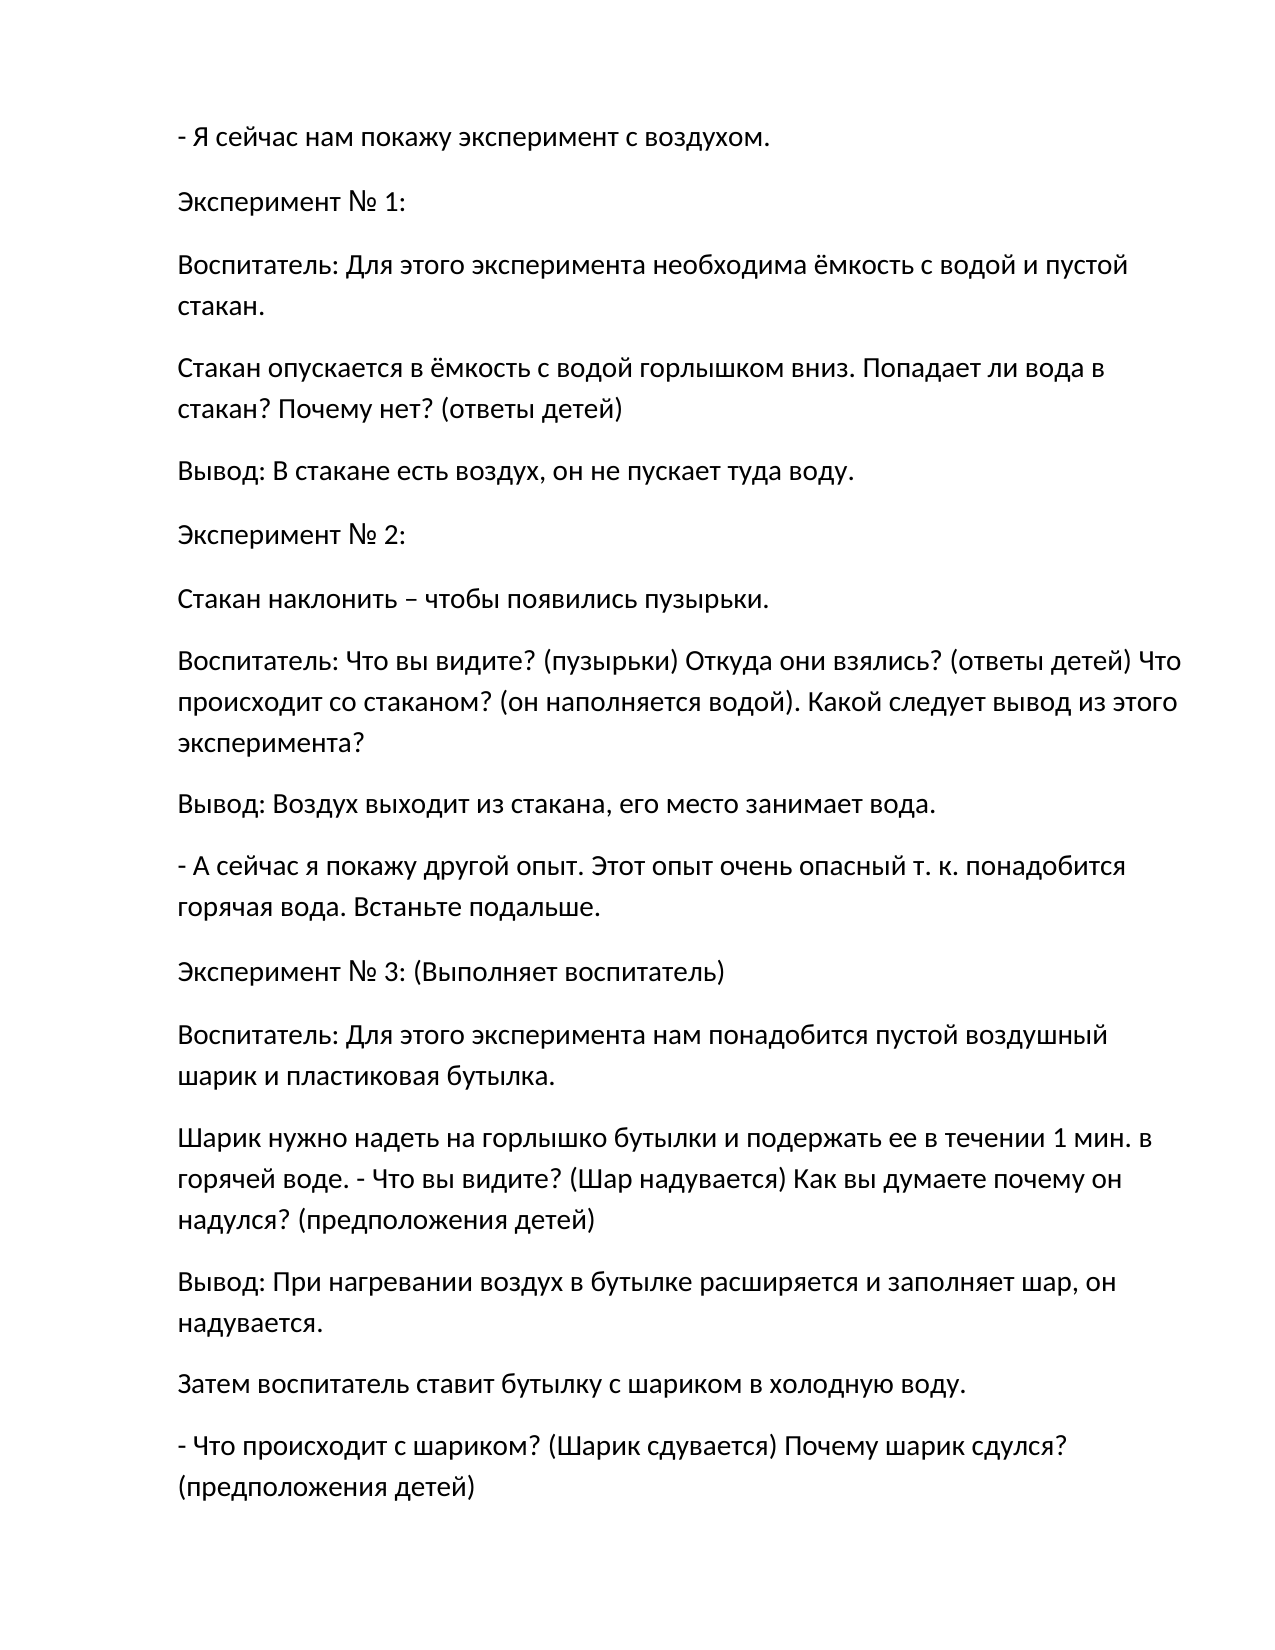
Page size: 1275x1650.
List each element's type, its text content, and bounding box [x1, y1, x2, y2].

text Шарик нужно надеть на горлышко бутылки и подержать ее в течении 1 мин. в горячей воде. - Что вы видите? (Шар надувается) Как вы думаете почему он надулся? (предположения детей) [177, 1119, 1186, 1237]
text Вывод: Воздух выходит из стакана, его место занимает вода. [177, 785, 1186, 821]
text Стакан наклонить – чтобы появились пузырьки. [177, 580, 1186, 616]
text Эксперимент № 2: [177, 513, 1186, 553]
text - А сейчас я покажу другой опыт. Этот опыт очень опасный т. к. понадобится горячая вода. Встаньте подальше. [177, 847, 1186, 924]
text Стакан опускается в ёмкость с водой горлышком вниз. Попадает ли вода в стакан? Почему нет? (ответы детей) [177, 349, 1186, 426]
text Затем воспитатель ставит бутылку с шариком в холодную воду. [177, 1365, 1186, 1401]
text Вывод: В стакане есть воздух, он не пускает туда воду. [177, 452, 1186, 487]
text Эксперимент № 1: [177, 180, 1186, 219]
text Вывод: При нагревании воздух в бутылке расширяется и заполняет шар, он надувается. [177, 1263, 1186, 1339]
text - Я сейчас нам покажу эксперимент с воздухом. [177, 118, 1186, 154]
text Воспитатель: Что вы видите? (пузырьки) Откуда они взялись? (ответы детей) Что происходит со стаканом? (он наполняется водой). Какой следует вывод из этого эксперимента? [177, 642, 1186, 759]
text Эксперимент № 3: (Выполняет воспитатель) [177, 950, 1186, 989]
text Воспитатель: Для этого эксперимента необходима ёмкость с водой и пустой стакан. [177, 246, 1186, 323]
text - Что происходит с шариком? (Шарик сдувается) Почему шарик сдулся? (предположения детей) [177, 1427, 1186, 1504]
text Воспитатель: Для этого эксперимента нам понадобится пустой воздушный шарик и пластиковая бутылка. [177, 1016, 1186, 1093]
